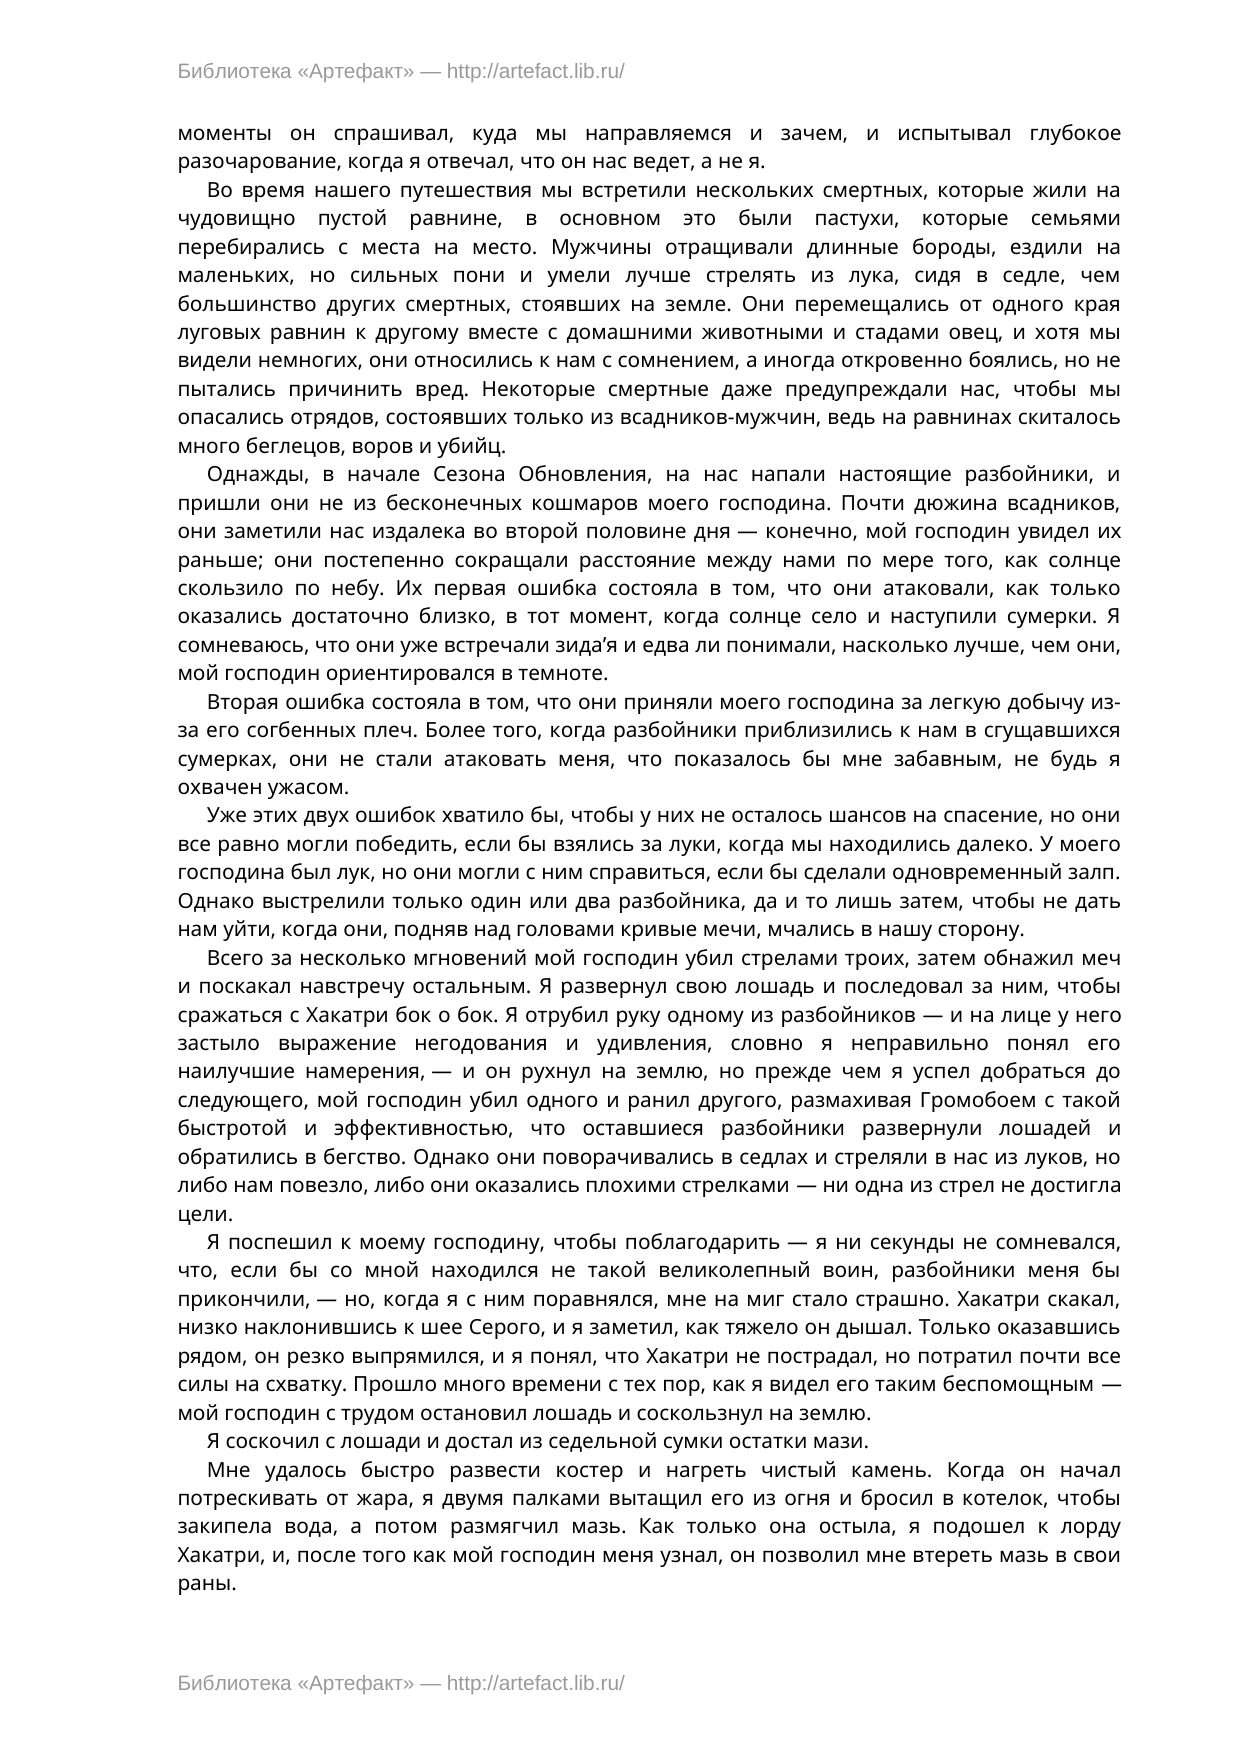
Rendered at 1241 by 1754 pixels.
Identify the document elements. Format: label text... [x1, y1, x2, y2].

text Я поспешил к моему господину, чтобы поблагодарить — я ни секунды не сомневался, что, если бы со мной находился не такой великолепный воин, разбойники меня бы прикончили, — но, когда я с ним поравнялся, мне на миг стало страшно. Хакатри скакал, низко наклонившись к шее Серого, и я заметил, как тяжело он дышал. Только оказавшись рядом, он резко выпрямился, и я понял, что Хакатри не пострадал, но потратил почти все силы на схватку. Прошло много времени с тех пор, как я видел его таким беспомощным — мой господин с трудом остановил лошадь и соскользнул на землю. [177, 1227, 1122, 1426]
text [177, 118, 1122, 175]
text Однажды, в начале Сезона Обновления, на нас напали настоящие разбойники, и пришли они не из бесконечных кошмаров моего господина. Почти дюжина всадников, они заметили нас издалека во второй половине дня — конечно, мой господин увидел их раньше; они постепенно сокращали расстояние между нами по мере того, как солнце скользило по небу. Их первая ошибка состояла в том, что они атаковали, как только оказались достаточно близко, в тот момент, когда солнце село и наступили сумерки. Я сомневаюсь, что они уже встречали зида’я и едва ли понимали, насколько лучше, чем они, мой господин ориентировался в темноте. [177, 459, 1122, 687]
text Вторая ошибка состояла в том, что они приняли моего господина за легкую добычу из-за его согбенных плеч. Более того, когда разбойники приблизились к нам в сгущавшихся сумерках, они не стали атаковать меня, что показалось бы мне забавным, не будь я охвачен ужасом. [177, 687, 1122, 801]
text Я соскочил с лошади и достал из седельной сумки остатки мази. [177, 1426, 1122, 1455]
text Мне удалось быстро развести костер и нагреть чистый камень. Когда он начал потрескивать от жара, я двумя палками вытащил его из огня и бросил в котелок, чтобы закипела вода, а потом размягчил мазь. Как только она остыла, я подошел к лорду Хакатри, и, после того как мой господин меня узнал, он позволил мне втереть мазь в свои раны. [177, 1455, 1122, 1597]
text Во время нашего путешествия мы встретили нескольких смертных, которые жили на чудовищно пустой равнине, в основном это были пастухи, которые семьями перебирались с места на место. Мужчины отращивали длинные бороды, ездили на маленьких, но сильных пони и умели лучше стрелять из лука, сидя в седле, чем большинство других смертных, стоявших на земле. Они перемещались от одного края луговых равнин к другому вместе с домашними животными и стадами овец, и хотя мы видели немногих, они относились к нам с сомнением, а иногда откровенно боялись, но не пытались причинить вред. Некоторые смертные даже предупреждали нас, чтобы мы опасались отрядов, состоявших только из всадников-мужчин, ведь на равнинах скиталось много беглецов, воров и убийц. [177, 175, 1122, 459]
text Уже этих двух ошибок хватило бы, чтобы у них не осталось шансов на спасение, но они все равно могли победить, если бы взялись за луки, когда мы находились далеко. У моего господина был лук, но они могли с ним справиться, если бы сделали одновременный залп. Однако выстрелили только один или два разбойника, да и то лишь затем, чтобы не дать нам уйти, когда они, подняв над головами кривые мечи, мчались в нашу сторону. [177, 801, 1122, 943]
text Всего за несколько мгновений мой господин убил стрелами троих, затем обнажил меч и поскакал навстречу остальным. Я развернул свою лошадь и последовал за ним, чтобы сражаться с Хакатри бок о бок. Я отрубил руку одному из разбойников — и на лице у него застыло выражение негодования и удивления, словно я неправильно понял его наилучшие намерения, — и он рухнул на землю, но прежде чем я успел добраться до следующего, мой господин убил одного и ранил другого, размахивая Громобоем с такой быстротой и эффективностью, что оставшиеся разбойники развернули лошадей и обратились в бегство. Однако они поворачивались в седлах и стреляли в нас из луков, но либо нам повезло, либо они оказались плохими стрелками — ни одна из стрел не достигла цели. [177, 943, 1122, 1227]
